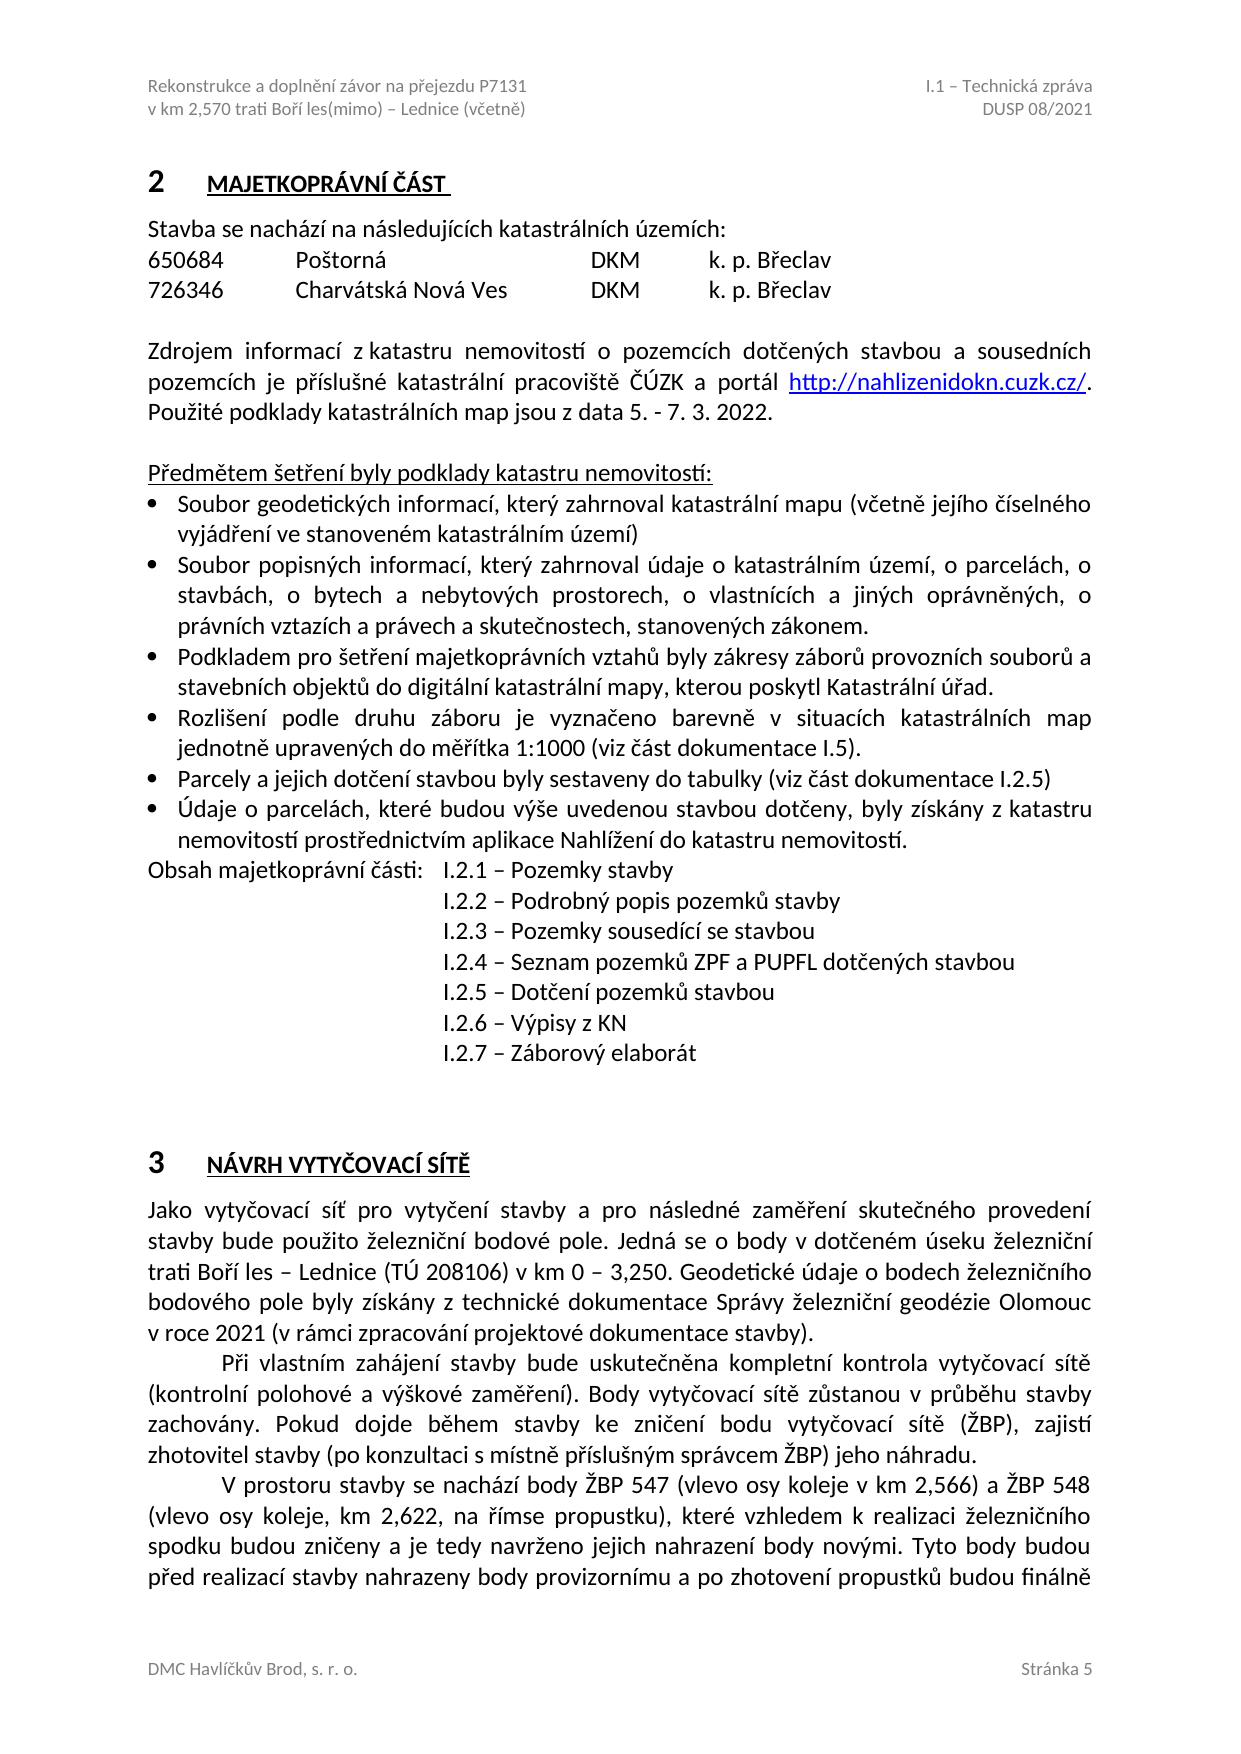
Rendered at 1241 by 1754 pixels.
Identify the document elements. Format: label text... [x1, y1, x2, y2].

text 726346 Charvátská Nová Ves DKM k. p. Břeclav [148, 274, 1093, 305]
text 650684 Poštorná DKM k. p. Břeclav [148, 244, 1093, 274]
text Rozlišení podle druhu záboru je vyznačeno barevně v situacích katastrálních map jednotně upravených do měřítka 1:1000 (viz část dokumentace I.5). [148, 702, 1093, 763]
text I.2.4 – Seznam pozemků ZPF a PUPFL dotčených stavbou [148, 946, 1093, 976]
text I.2.2 – Podrobný popis pozemků stavby [148, 885, 1093, 915]
text Stavba se nachází na následujících katastrálních územích: [148, 213, 1093, 244]
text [148, 1469, 1093, 1591]
list MAJETKOPRÁVNÍ ČÁST [148, 160, 1093, 201]
text Podkladem pro šetření majetkoprávních vztahů byly zákresy záborů provozních souborů a stavebních objektů do digitální katastrální mapy, kterou poskytl Katastrální úřad. [148, 641, 1093, 702]
text Údaje o parcelách, které budou výše uvedenou stavbou dotčeny, byly získány z katastru nemovitostí prostřednictvím aplikace Nahlížení do katastru nemovitostí. [148, 793, 1093, 854]
text I.2.3 – Pozemky sousedící se stavbou [148, 915, 1093, 946]
text Soubor geodetických informací, který zahrnoval katastrální mapu (včetně jejího číselného vyjádření ve stanoveném katastrálním území) [148, 488, 1093, 549]
text Zdrojem informací z katastru nemovitostí o pozemcích dotčených stavbou a sousedních pozemcích je příslušné katastrální pracoviště ČÚZK a portál http://nahlizenidokn.cuzk.cz/. Použité podklady katastrálních map jsou z data 5. - 7. 3. 2022. [148, 335, 1093, 427]
text Parcely a jejich dotčení stavbou byly sestaveny do tabulky (viz část dokumentace I.2.5) [148, 763, 1093, 793]
text Předmětem šetření byly podklady katastru nemovitostí: [148, 457, 1093, 488]
text I.2.7 – Záborový elaborát [148, 1037, 1093, 1068]
text I.2.6 – Výpisy z KN [148, 1007, 1093, 1037]
text Soubor popisných informací, který zahrnoval údaje o katastrálním území, o parcelách, o stavbách, o bytech a nebytových prostorech, o vlastnících a jiných oprávněných, o právních vztazích a právech a skutečnostech, stanovených zákonem. [148, 549, 1093, 641]
text I.2.5 – Dotčení pozemků stavbou [148, 976, 1093, 1007]
text Jako vytyčovací síť pro vytyčení stavby a pro následné zaměření skutečného provedení stavby bude použito železniční bodové pole. Jedná se o body v dotčeném úseku železniční trati Boří les – Lednice (TÚ 208106) v km 0 – 3,250. Geodetické údaje o bodech železničního bodového pole byly získány z technické dokumentace Správy železniční geodézie Olomouc v roce 2021 (v rámci zpracování projektové dokumentace stavby). [148, 1195, 1093, 1347]
list Návrh vytyčovací sítě [148, 1141, 1093, 1182]
text Při vlastním zahájení stavby bude uskutečněna kompletní kontrola vytyčovací sítě (kontrolní polohové a výškové zaměření). Body vytyčovací sítě zůstanou v průběhu stavby zachovány. Pokud dojde během stavby ke zničení bodu vytyčovací sítě (ŽBP), zajistí zhotovitel stavby (po konzultaci s místně příslušným správcem ŽBP) jeho náhradu. [148, 1347, 1093, 1469]
text Obsah majetkoprávní části: I.2.1 – Pozemky stavby [148, 854, 1093, 885]
